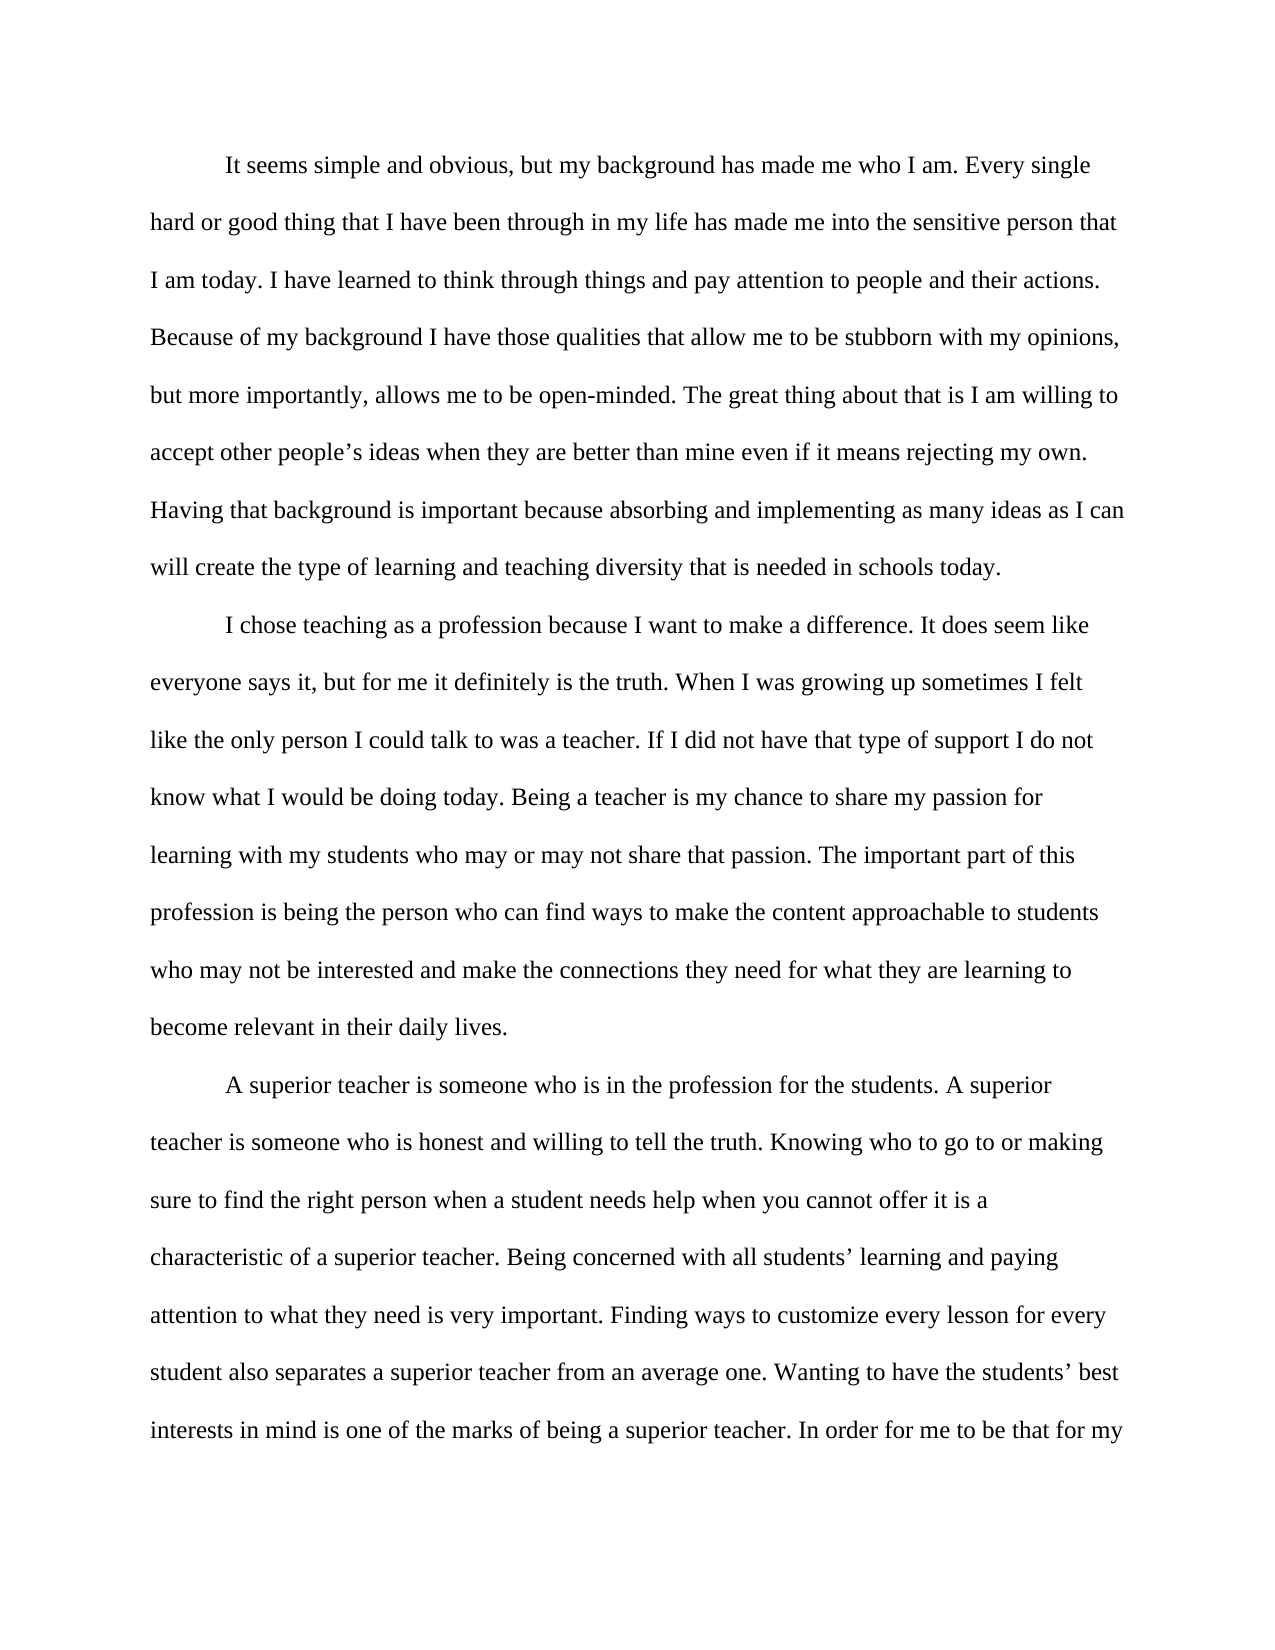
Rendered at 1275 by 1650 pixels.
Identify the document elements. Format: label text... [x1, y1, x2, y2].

text It seems simple and obvious, but my background has made me who I am. Every single hard or good thing that I have been through in my life has made me into the sensitive person that I am today. I have learned to think through things and pay attention to people and their actions. Because of my background I have those qualities that allow me to be stubborn with my opinions, but more importantly, allows me to be open-minded. The great thing about that is I am willing to accept other people’s ideas when they are better than mine even if it means rejecting my own. Having that background is important because absorbing and implementing as many ideas as I can will create the type of learning and teaching diversity that is needed in schools today. [150, 150, 1125, 581]
text I chose teaching as a profession because I want to make a difference. It does seem like everyone says it, but for me it definitely is the truth. When I was growing up sometimes I felt like the only person I could talk to was a teacher. If I did not have that type of support I do not know what I would be doing today. Being a teacher is my chance to share my passion for learning with my students who may or may not share that passion. The important part of this profession is being the person who can find ways to make the content approachable to students who may not be interested and make the connections they need for what they are learning to become relevant in their daily lives. [150, 610, 1125, 1041]
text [150, 1070, 1125, 1444]
